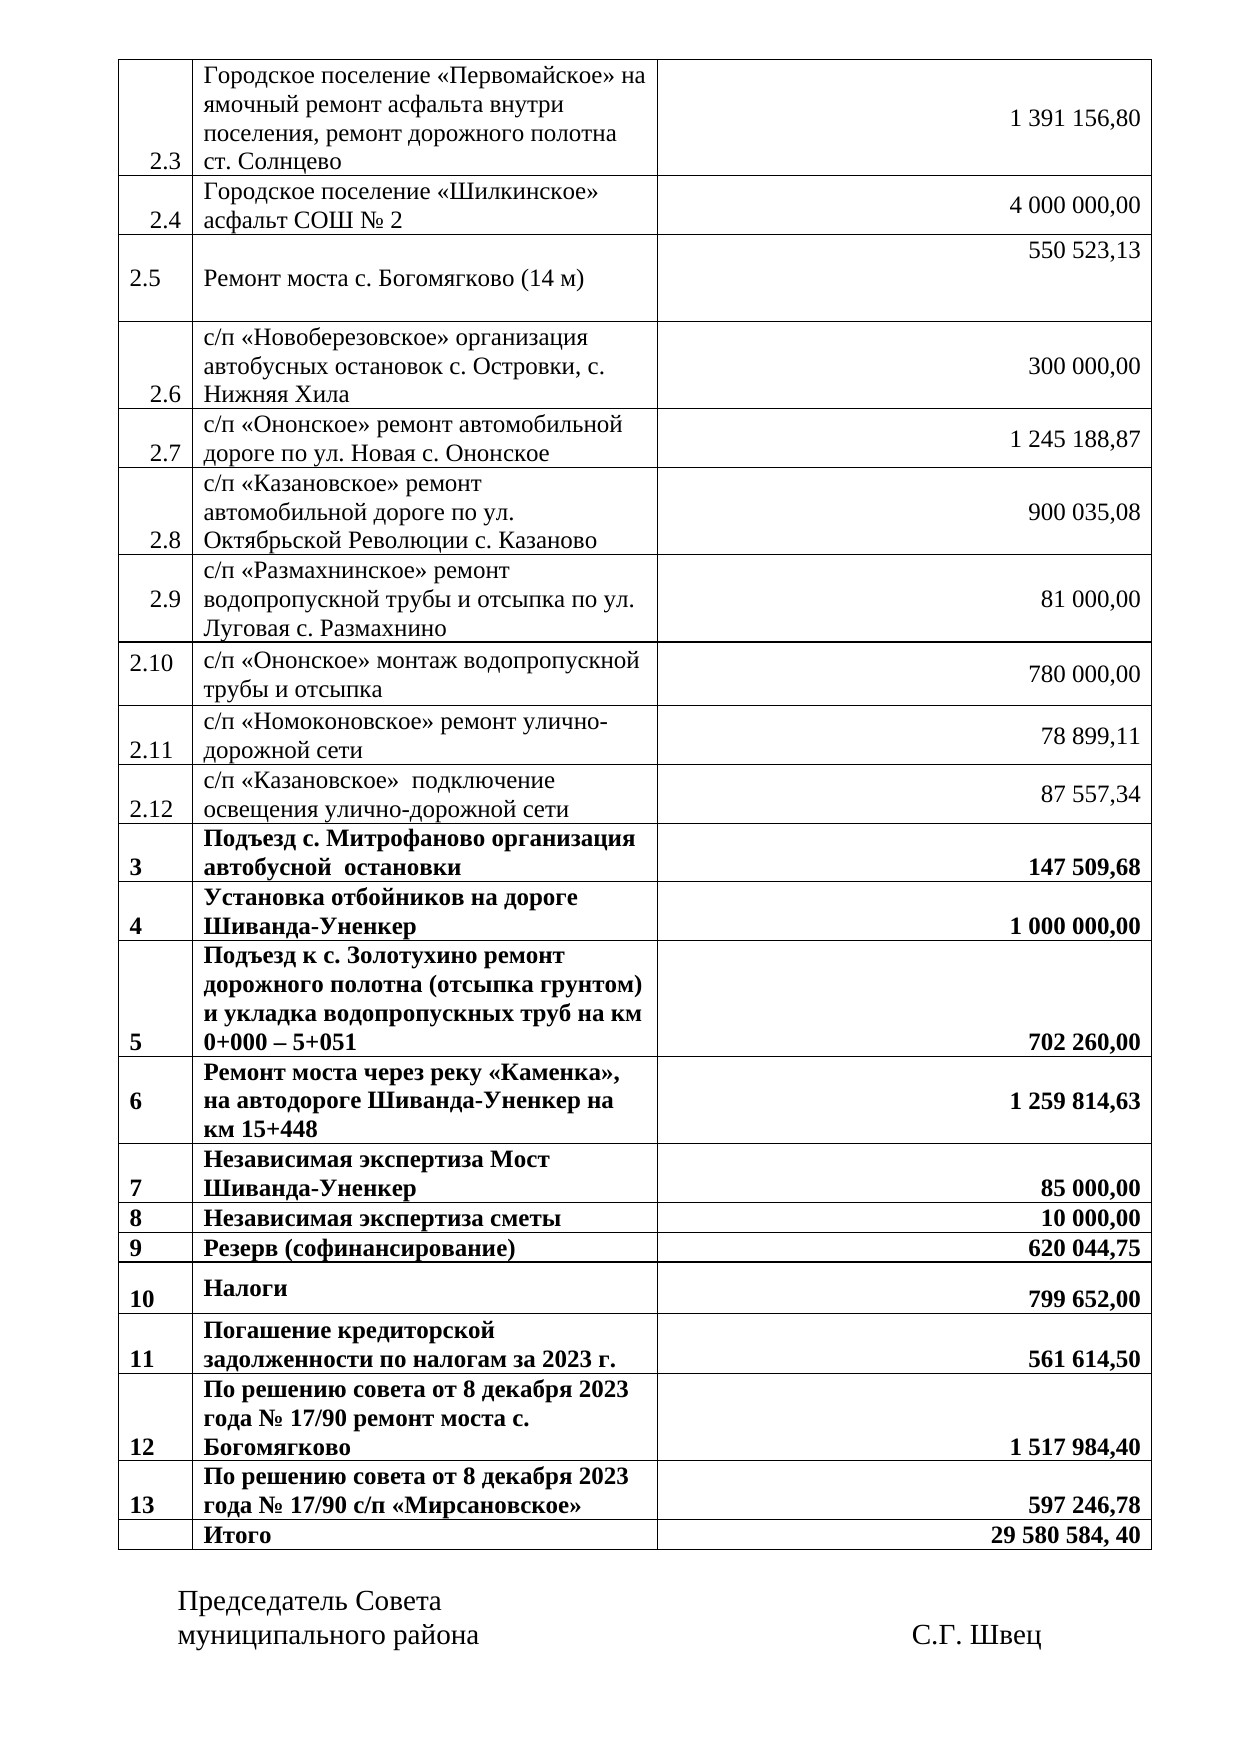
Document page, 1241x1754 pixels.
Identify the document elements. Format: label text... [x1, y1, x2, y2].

table_cell 13 [119, 1461, 192, 1519]
table_cell 2.12 [119, 765, 192, 822]
table_cell Независимая экспертиза Мост Шиванда-Уненкер [193, 1144, 657, 1202]
table_cell 900 035,08 [658, 468, 1151, 554]
table_cell Подъезд к с. Золотухино ремонт дорожного полотна (отсыпка грунтом) и укладка водопропускных труб на км 0+000 – 5+051 [193, 941, 657, 1056]
table_cell 3 [119, 824, 192, 881]
table_cell 9 [119, 1233, 192, 1261]
table_cell с/п «Казановское» ремонт автомобильной дороге по ул. Октябрьской Революции с. Казаново [193, 468, 657, 554]
table_cell с/п «Казановское» подключение освещения улично-дорожной сети [193, 765, 657, 822]
table_cell 5 [119, 941, 192, 1056]
table_cell Резерв (софинансирование) [193, 1233, 657, 1261]
table_cell с/п «Размахнинское» ремонт водопропускной трубы и отсыпка по ул. Луговая с. Размахнино [193, 555, 657, 641]
table_cell Ремонт моста с. Богомягково (14 м) [193, 235, 657, 321]
table_cell 2.10 [119, 643, 192, 705]
table_cell 29 580 584, 40 [658, 1520, 1151, 1549]
table_cell По решению совета от 8 декабря 2023 года № 17/90 ремонт моста с. Богомягково [193, 1374, 657, 1460]
text муниципального района С.Г. Швец [177, 1617, 1152, 1650]
table_cell Городское поселение «Первомайское» на ямочный ремонт асфальта внутри поселения, ремонт дорожного полотна ст. Солнцево [193, 60, 657, 175]
table_cell 2.3 [119, 60, 192, 175]
table_cell 87 557,34 [658, 765, 1151, 822]
table_cell Городское поселение «Шилкинское» асфальт СОШ № 2 [193, 176, 657, 234]
table_cell 550 523,13 [658, 235, 1151, 321]
table_cell 2.7 [119, 409, 192, 467]
table_cell 7 [119, 1144, 192, 1202]
table_cell 1 391 156,80 [658, 60, 1151, 175]
table_cell [119, 1520, 192, 1549]
table_cell 2.8 [119, 468, 192, 554]
table_cell 11 [119, 1314, 192, 1373]
table_cell 6 [119, 1057, 192, 1143]
table_cell 78 899,11 [658, 706, 1151, 764]
table_cell 1 000 000,00 [658, 882, 1151, 939]
table_cell с/п «Номоконовское» ремонт улично-дорожной сети [193, 706, 657, 764]
table_cell 702 260,00 [658, 941, 1151, 1056]
table_cell 8 [119, 1203, 192, 1232]
table_cell 300 000,00 [658, 322, 1151, 408]
table_cell 85 000,00 [658, 1144, 1151, 1202]
table_cell По решению совета от 8 декабря 2023 года № 17/90 с/п «Мирсановское» [193, 1461, 657, 1519]
table_cell 12 [119, 1374, 192, 1460]
table_cell 1 517 984,40 [658, 1374, 1151, 1460]
table_cell Налоги [193, 1263, 657, 1313]
table_cell с/п «Ононское» монтаж водопропускной трубы и отсыпка [193, 643, 657, 705]
table_cell 81 000,00 [658, 555, 1151, 641]
text Председатель Совета [177, 1583, 1152, 1617]
table_cell Погашение кредиторской задолженности по налогам за 2023 г. [193, 1314, 657, 1373]
table_cell 2.6 [119, 322, 192, 408]
table_cell Установка отбойников на дороге Шиванда-Уненкер [193, 882, 657, 939]
table_cell 597 246,78 [658, 1461, 1151, 1519]
table_cell Итого [193, 1520, 657, 1549]
table_cell 10 [119, 1263, 192, 1313]
table_cell 2.11 [119, 706, 192, 764]
table_cell с/п «Ононское» ремонт автомобильной дороге по ул. Новая с. Ононское [193, 409, 657, 467]
table_cell 10 000,00 [658, 1203, 1151, 1232]
table_cell 799 652,00 [658, 1263, 1151, 1313]
table_cell 4 [119, 882, 192, 939]
table_cell 2.9 [119, 555, 192, 641]
table_cell 2.5 [119, 235, 192, 321]
table_cell 147 509,68 [658, 824, 1151, 881]
table_cell с/п «Новоберезовское» организация автобусных остановок с. Островки, с. Нижняя Хила [193, 322, 657, 408]
table_cell Подъезд с. Митрофаново организация автобусной остановки [193, 824, 657, 881]
table_cell 4 000 000,00 [658, 176, 1151, 234]
table_cell 620 044,75 [658, 1233, 1151, 1261]
table_cell 1 259 814,63 [658, 1057, 1151, 1143]
table_cell Независимая экспертиза сметы [193, 1203, 657, 1232]
table_cell 780 000,00 [658, 643, 1151, 705]
table_cell 2.4 [119, 176, 192, 234]
table_cell Ремонт моста через реку «Каменка», на автодороге Шиванда-Уненкер на км 15+448 [193, 1057, 657, 1143]
table_cell 1 245 188,87 [658, 409, 1151, 467]
table_cell 561 614,50 [658, 1314, 1151, 1373]
